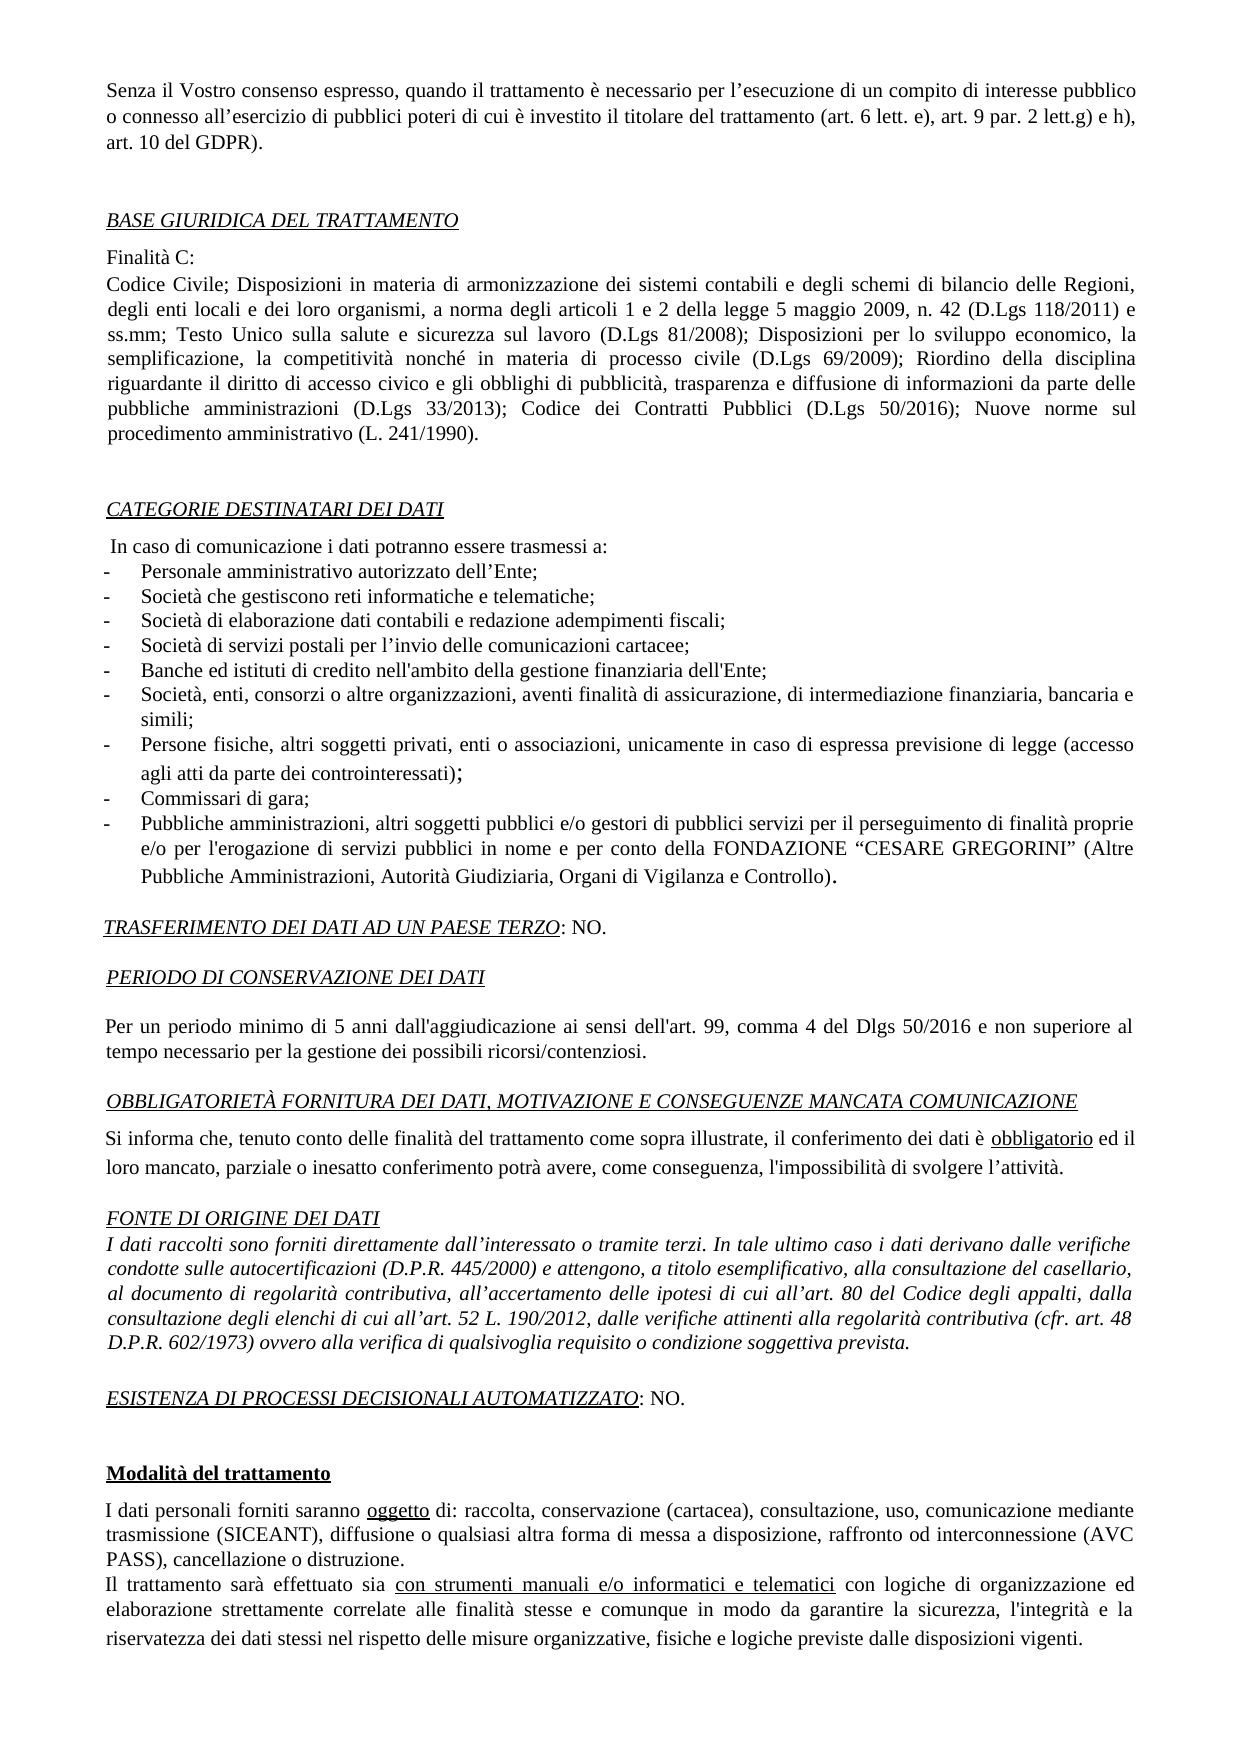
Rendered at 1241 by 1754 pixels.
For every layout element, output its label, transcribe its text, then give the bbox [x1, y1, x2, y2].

text In caso di comunicazione i dati potranno essere trasmessi a: [105, 534, 1135, 558]
text Senza il Vostro consenso espresso, quando il trattamento è necessario per l’esecuzione di un compito di interesse pubblico o connesso all’esercizio di pubblici poteri di cui è investito il titolare del trattamento (art. 6 lett. e), art. 9 par. 2 lett.g) e h), art. 10 del GDPR). [106, 78, 1138, 154]
text Si informa che, tenuto conto delle finalità del trattamento come sopra illustrate, il conferimento dei dati è obbligatorio ed il loro mancato, parziale o inesatto conferimento potrà avere, come conseguenza, l'impossibilità di svolgere l’attività. [105, 1126, 1135, 1180]
text Il trattamento sarà effettuato sia con strumenti manuali e/o informatici e telematici con logiche di organizzazione ed elaborazione strettamente correlate alle finalità stesse e comunque in modo da garantire la sicurezza, l'integrità e la riservatezza dei dati stessi nel rispetto delle misure organizzative, fisiche e logiche previste dalle disposizioni vigenti. [105, 1572, 1135, 1651]
text Trasferimento dei dati ad un paese terzo: NO. [103, 915, 1138, 939]
list Personale amministrativo autorizzato dell’Ente; [103, 559, 1135, 583]
text I dati raccolti sono forniti direttamente dall’interessato o tramite terzi. In tale ultimo caso i dati derivano dalle verifiche condotte sulle autocertificazioni (D.P.R. 445/2000) e attengono, a titolo esemplificativo, alla consultazione del casellario, al documento di regolarità contributiva, all’accertamento delle ipotesi di cui all’art. 80 del Codice degli appalti, dalla consultazione degli elenchi di cui all’art. 52 L. 190/2012, dalle verifiche attinenti alla regolarità contributiva (cfr. art. 48 D.P.R. 602/1973) ovvero alla verifica di qualsivoglia requisito o condizione soggettiva prevista. [106, 1231, 1135, 1354]
text Per un periodo minimo di 5 anni dall'aggiudicazione ai sensi dell'art. 99, comma 4 del Dlgs 50/2016 e non superiore al tempo necessario per la gestione dei possibili ricorsi/contenziosi. [105, 1014, 1135, 1063]
text Categorie destinatari dei dati [106, 497, 1138, 521]
list Società che gestiscono reti informatiche e telematiche; [103, 584, 1135, 608]
list Banche ed istituti di credito nell'ambito della gestione finanziaria dell'Ente; [103, 658, 1135, 682]
text I dati personali forniti saranno oggetto di: raccolta, conservazione (cartacea), consultazione, uso, comunicazione mediante trasmissione (SICEANT), diffusione o qualsiasi altra forma di messa a disposizione, raffronto od interconnessione (AVC PASS), cancellazione o distruzione. [105, 1498, 1135, 1571]
text Esistenza di processi decisionali automatizzato: NO. [106, 1386, 1138, 1409]
text Modalità del trattamento [106, 1460, 1138, 1484]
text Base giuridica del trattamento [106, 208, 1138, 232]
list Commissari di gara; [103, 786, 1135, 810]
list Società, enti, consorzi o altre organizzazioni, aventi finalità di assicurazione, di intermediazione finanziaria, bancaria e simili; [103, 682, 1135, 731]
text Obbligatorietà fornitura dei dati, motivazione e conseguenze mancata comunicazione [106, 1089, 1138, 1113]
text Fonte di origine dei dati [106, 1206, 1138, 1230]
text Finalità C: [106, 245, 1138, 269]
list Pubbliche amministrazioni, altri soggetti pubblici e/o gestori di pubblici servizi per il perseguimento di finalità proprie e/o per l'erogazione di servizi pubblici in nome e per conto della FONDAZIONE “CESARE GREGORINI” (Altre Pubbliche Amministrazioni, Autorità Giudiziaria, Organi di Vigilanza e Controllo). [103, 811, 1135, 889]
list Società di elaborazione dati contabili e redazione adempimenti fiscali; [103, 608, 1135, 632]
text Codice Civile; Disposizioni in materia di armonizzazione dei sistemi contabili e degli schemi di bilancio delle Regioni, degli enti locali e dei loro organismi, a norma degli articoli 1 e 2 della legge 5 maggio 2009, n. 42 (D.Lgs 118/2011) e ss.mm; Testo Unico sulla salute e sicurezza sul lavoro (D.Lgs 81/2008); Disposizioni per lo sviluppo economico, la semplificazione, la competitività nonché in materia di processo civile (D.Lgs 69/2009); Riordino della disciplina riguardante il diritto di accesso civico e gli obblighi di pubblicità, trasparenza e diffusione di informazioni da parte delle pubbliche amministrazioni (D.Lgs 33/2013); Codice dei Contratti Pubblici (D.Lgs 50/2016); Nuove norme sul procedimento amministrativo (L. 241/1990). [106, 272, 1138, 444]
list Persone fisiche, altri soggetti privati, enti o associazioni, unicamente in caso di espressa previsione di legge (accesso agli atti da parte dei controinteressati); [103, 732, 1135, 785]
text Periodo di conservazione dei dati [106, 965, 1138, 989]
list Società di servizi postali per l’invio delle comunicazioni cartacee; [103, 633, 1135, 657]
